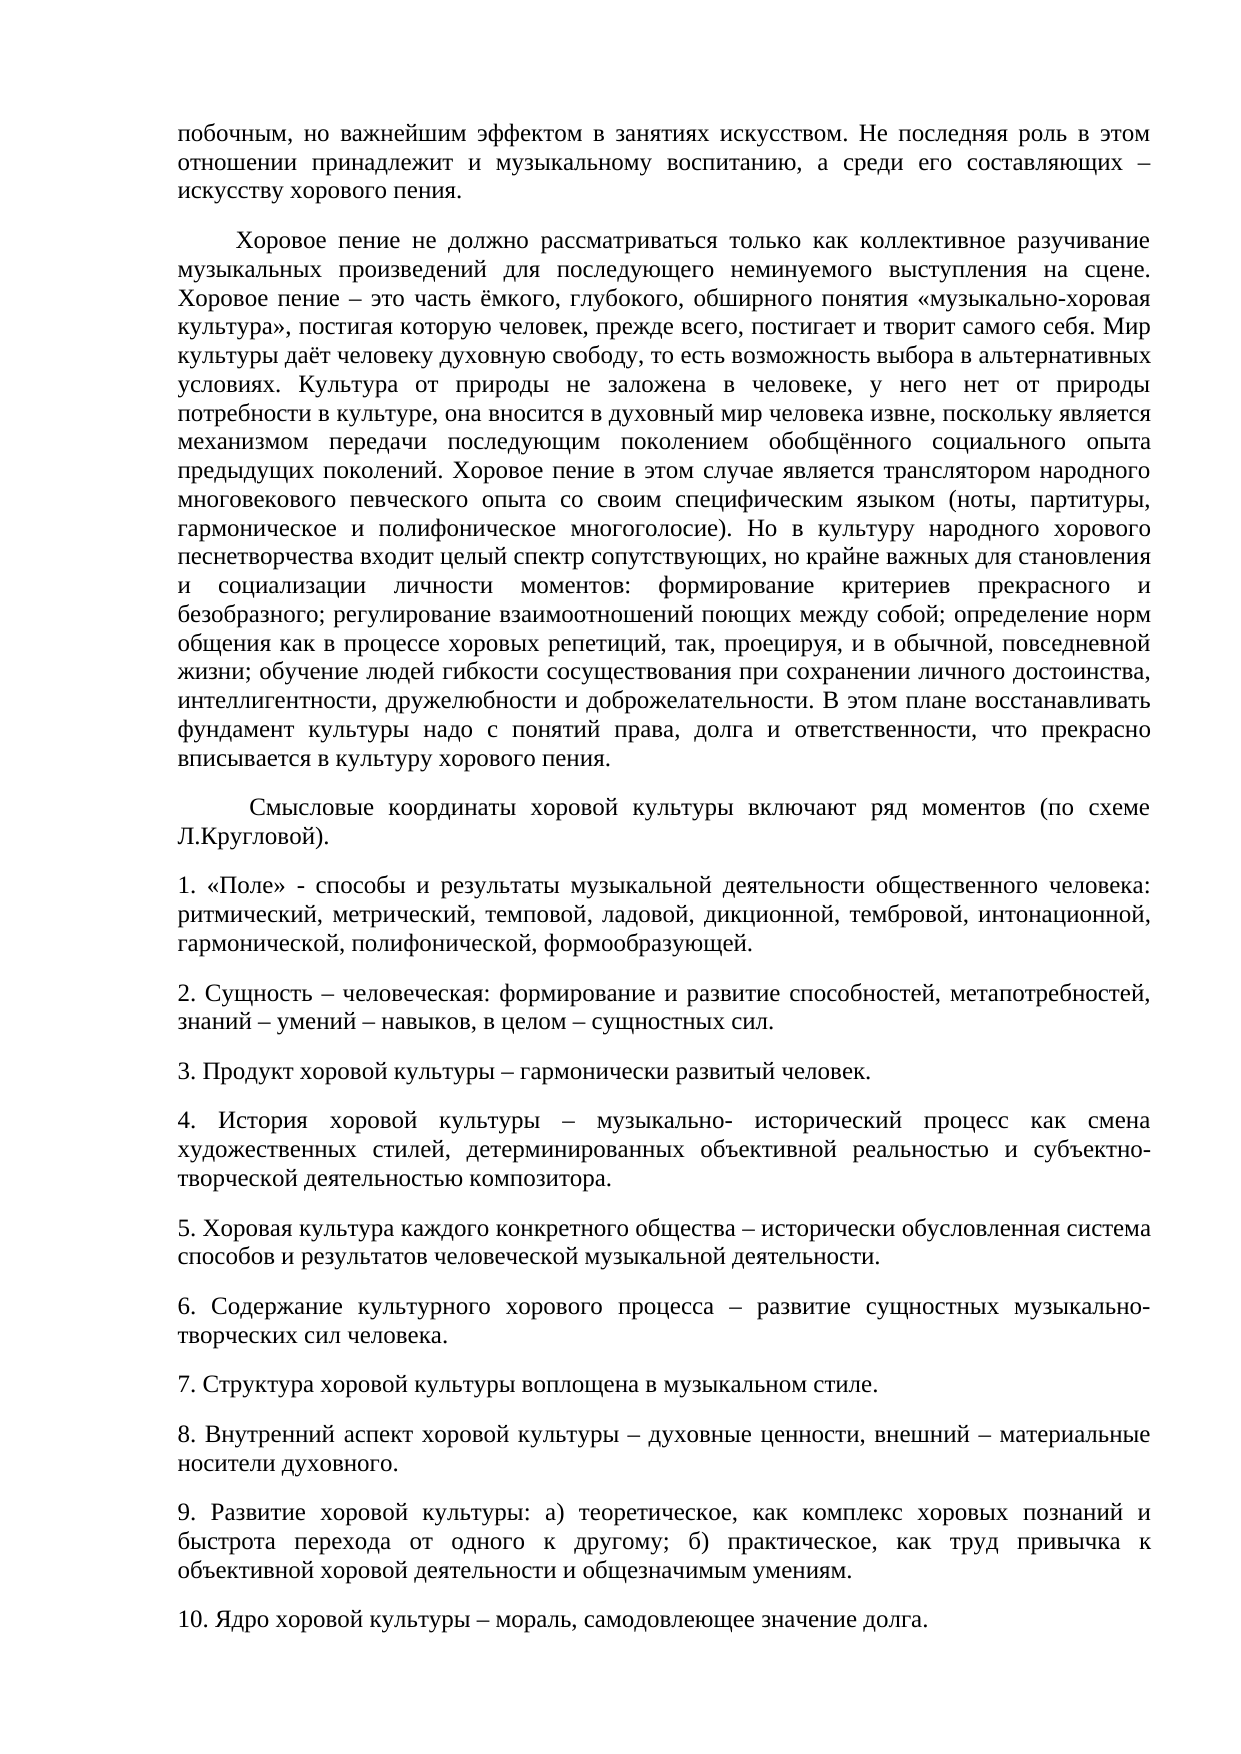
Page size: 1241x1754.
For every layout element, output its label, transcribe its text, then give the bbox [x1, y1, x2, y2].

text 8. Внутренний аспект хоровой культуры – духовные ценности, внешний – материальные носители духовного. [177, 1419, 1152, 1476]
text 9. Развитие хоровой культуры: а) теоретическое, как комплекс хоровых познаний и быстрота перехода от одного к другому; б) практическое, как труд привычка к объективной хоровой деятельности и общезначимым умениям. [177, 1497, 1152, 1583]
text Смысловые координаты хоровой культуры включают ряд моментов (по схеме Л.Кругловой). [177, 792, 1152, 850]
text 5. Хоровая культура каждого конкретного общества – исторически обусловленная система способов и результатов человеческой музыкальной деятельности. [177, 1213, 1152, 1270]
text 2. Сущность – человеческая: формирование и развитие способностей, метапотребностей, знаний – умений – навыков, в целом – сущностных сил. [177, 978, 1152, 1035]
text 10. Ядро хоровой культуры – мораль, самодовлеющее значение долга. [177, 1604, 1152, 1633]
text 4. История хоровой культуры – музыкально- исторический процесс как смена художественных стилей, детерминированных объективной реальностью и субъектно-творческой деятельностью композитора. [177, 1106, 1152, 1192]
text 7. Структура хоровой культуры воплощена в музыкальном стиле. [177, 1369, 1152, 1398]
text 1. «Поле» - способы и результаты музыкальной деятельности общественного человека: ритмический, метрический, темповой, ладовой, дикционной, тембровой, интонационной, гармонической, полифонической, формообразующей. [177, 871, 1152, 957]
text Хоровое пение не должно рассматриваться только как коллективное разучивание музыкальных произведений для последующего неминуемого выступления на сцене. Хоровое пение – это часть ёмкого, глубокого, обширного понятия «музыкально-хоровая культура», постигая которую человек, прежде всего, постигает и творит самого себя. Мир культуры даёт человеку духовную свободу, то есть возможность выбора в альтернативных условиях. Культура от природы не заложена в человеке, у него нет от природы потребности в культуре, она вносится в духовный мир человека извне, поскольку является механизмом передачи последующим поколением обобщённого социального опыта предыдущих поколений. Хоровое пение в этом случае является транслятором народного многовекового певческого опыта со своим специфическим языком (ноты, партитуры, гармоническое и полифоническое многоголосие). Но в культуру народного хорового песнетворчества входит целый спектр сопутствующих, но крайне важных для становления и социализации личности моментов: формирование критериев прекрасного и безобразного; регулирование взаимоотношений поющих между собой; определение норм общения как в процессе хоровых репетиций, так, проецируя, и в обычной, повседневной жизни; обучение людей гибкости сосуществования при сохранении личного достоинства, интеллигентности, дружелюбности и доброжелательности. В этом плане восстанавливать фундамент культуры надо с понятий права, долга и ответственности, что прекрасно вписывается в культуру хорового пения. [177, 225, 1152, 771]
text 3. Продукт хоровой культуры – гармонически развитый человек. [177, 1056, 1152, 1085]
text 6. Содержание культурного хорового процесса – развитие сущностных музыкально-творческих сил человека. [177, 1291, 1152, 1348]
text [177, 118, 1152, 204]
